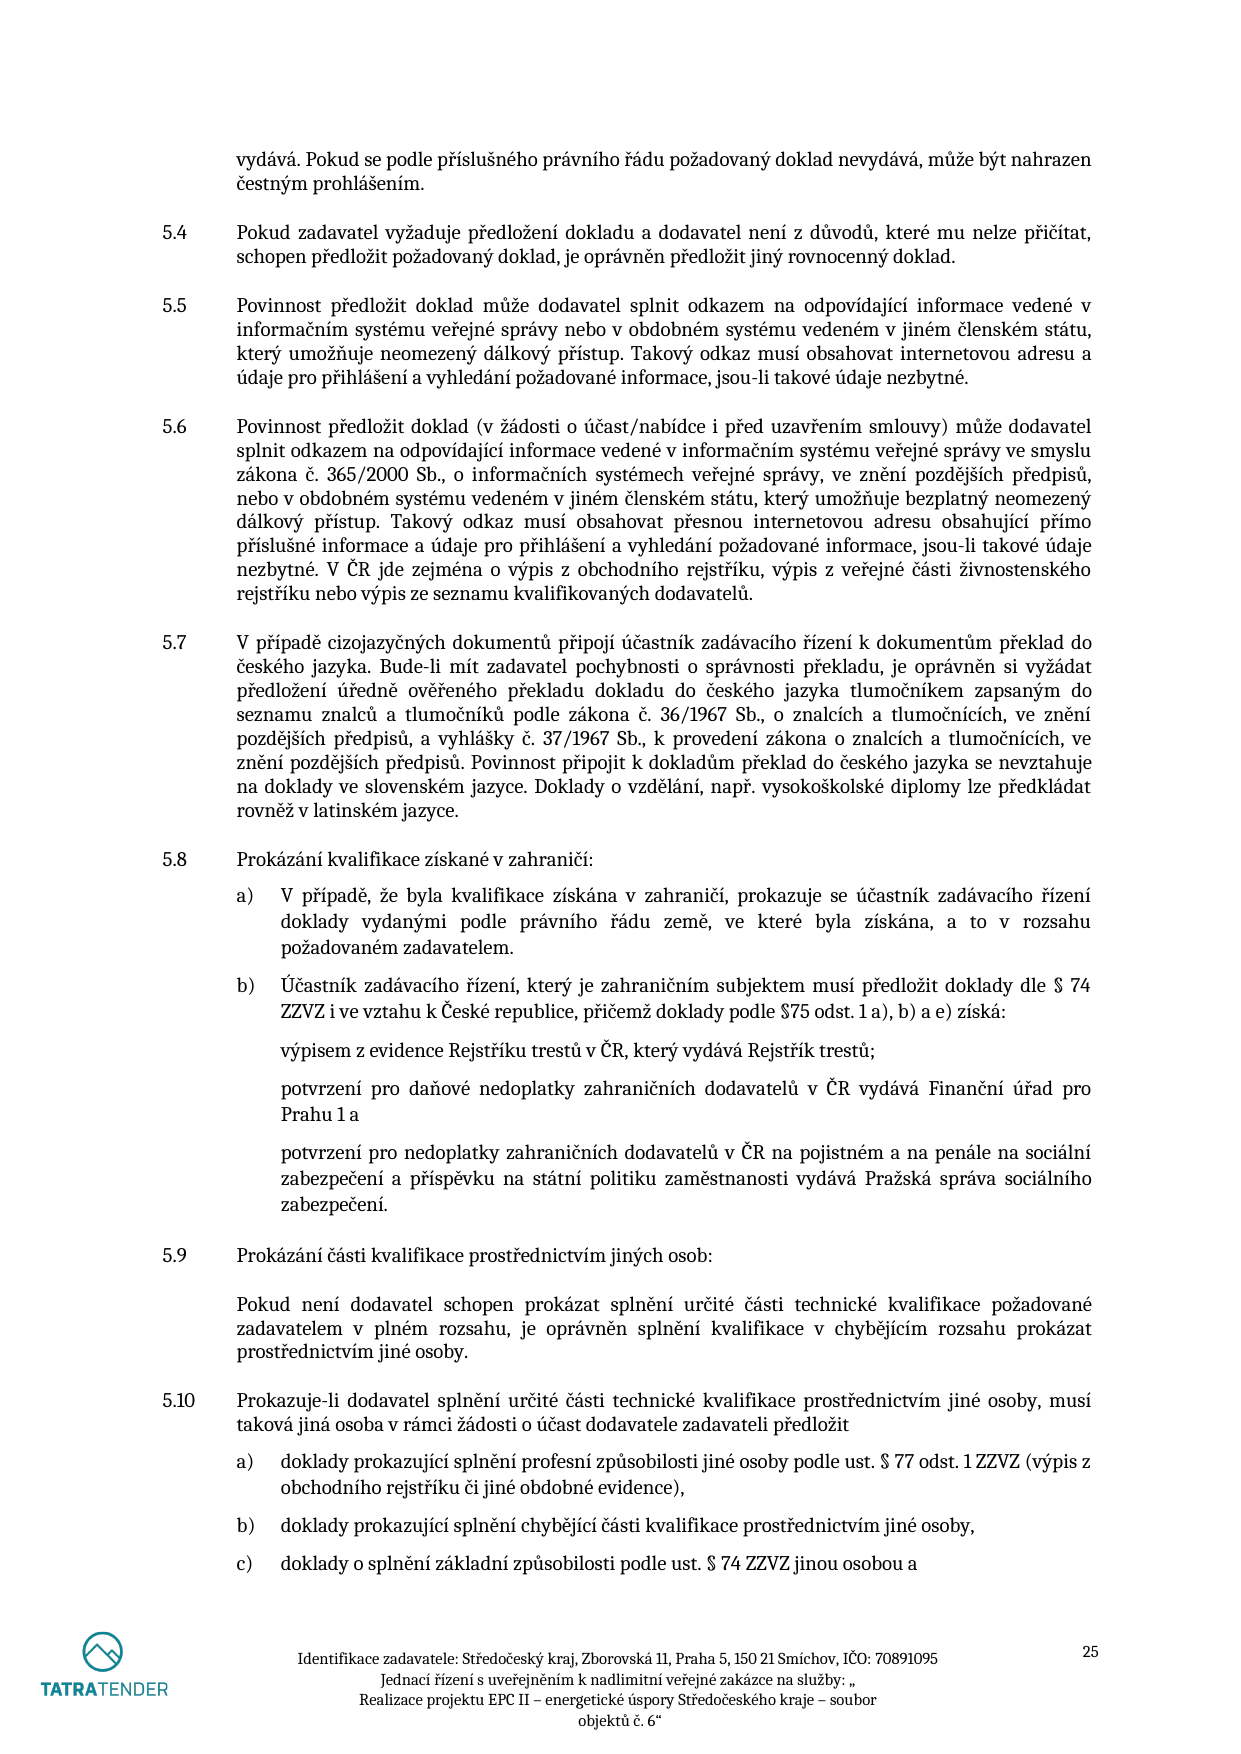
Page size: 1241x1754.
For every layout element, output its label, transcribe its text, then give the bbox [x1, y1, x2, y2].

subtitle výpisem z evidence Rejstříku trestů v ČR, který vydává Rejstřík trestů; [281, 1038, 1093, 1062]
subtitle V případě, že byla kvalifikace získána v zahraničí, prokazuje se účastník zadávacího řízení doklady vydanými podle právního řádu země, ve které byla získána, a to v rozsahu požadovaném zadavatelem. [236, 884, 1093, 960]
subtitle Prokázání části kvalifikace prostřednictvím jiných osob: [162, 1243, 1093, 1267]
subtitle Povinnost předložit doklad může dodavatel splnit odkazem na odpovídající informace vedené v informačním systému veřejné správy nebo v obdobném systému vedeném v jiném členském státu, který umožňuje neomezený dálkový přístup. Takový odkaz musí obsahovat internetovou adresu a údaje pro přihlášení a vyhledání požadované informace, jsou-li takové údaje nezbytné. [162, 293, 1093, 389]
subtitle doklady prokazující splnění chybějící části kvalifikace prostřednictvím jiné osoby, [236, 1514, 1093, 1538]
subtitle Prokazuje-li dodavatel splnění určité části technické kvalifikace prostřednictvím jiné osoby, musí taková jiná osoba v rámci žádosti o účast dodavatele zadavateli předložit [162, 1389, 1093, 1437]
subtitle Prokázání kvalifikace získané v zahraničí: [162, 848, 1093, 872]
subtitle potvrzení pro daňové nedoplatky zahraničních dodavatelů v ČR vydává Finanční úřad pro Prahu 1 a [281, 1077, 1093, 1126]
picture [20, 1621, 188, 1710]
subtitle V případě cizojazyčných dokumentů připojí účastník zadávacího řízení k dokumentům překlad do českého jazyka. Bude-li mít zadavatel pochybnosti o správnosti překladu, je oprávněn si vyžádat předložení úředně ověřeného překladu dokladu do českého jazyka tlumočníkem zapsaným do seznamu znalců a tlumočníků podle zákona č. 36/1967 Sb., o znalcích a tlumočnících, ve znění pozdějších předpisů, a vyhlášky č. 37/1967 Sb., k provedení zákona o znalcích a tlumočnících, ve znění pozdějších předpisů. Povinnost připojit k dokladům překlad do českého jazyka se nevztahuje na doklady ve slovenském jazyce. Doklady o vzdělání, např. vysokoškolské diplomy lze předkládat rovněž v latinském jazyce. [162, 631, 1093, 823]
subtitle Pokud zadavatel vyžaduje předložení dokladu a dodavatel není z důvodů, které mu nelze přičítat, schopen předložit požadovaný doklad, je oprávněn předložit jiný rovnocenný doklad. [162, 221, 1093, 268]
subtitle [162, 148, 1093, 196]
subtitle potvrzení pro nedoplatky zahraničních dodavatelů v ČR na pojistném a na penále na sociální zabezpečení a příspěvku na státní politiku zaměstnanosti vydává Pražská správa sociálního zabezpečení. [281, 1141, 1093, 1216]
subtitle doklady o splnění základní způsobilosti podle ust. § 74 ZZVZ jinou osobou a [236, 1552, 1093, 1576]
subtitle Povinnost předložit doklad (v žádosti o účast/nabídce i před uzavřením smlouvy) může dodavatel splnit odkazem na odpovídající informace vedené v informačním systému veřejné správy ve smyslu zákona č. 365/2000 Sb., o informačních systémech veřejné správy, ve znění pozdějších předpisů, nebo v obdobném systému vedeném v jiném členském státu, který umožňuje bezplatný neomezený dálkový přístup. Takový odkaz musí obsahovat přesnou internetovou adresu obsahující přímo příslušné informace a údaje pro přihlášení a vyhledání požadované informace, jsou-li takové údaje nezbytné. V ČR jde zejména o výpis z obchodního rejstříku, výpis z veřejné části živnostenského rejstříku nebo výpis ze seznamu kvalifikovaných dodavatelů. [162, 414, 1093, 606]
subtitle Pokud není dodavatel schopen prokázat splnění určité části technické kvalifikace požadované zadavatelem v plném rozsahu, je oprávněn splnění kvalifikace v chybějícím rozsahu prokázat prostřednictvím jiné osoby. [236, 1292, 1093, 1364]
subtitle Účastník zadávacího řízení, který je zahraničním subjektem musí předložit doklady dle § 74 ZZVZ i ve vztahu k České republice, přičemž doklady podle §75 odst. 1 a), b) a e) získá: [236, 974, 1093, 1024]
subtitle doklady prokazující splnění profesní způsobilosti jiné osoby podle ust. § 77 odst. 1 ZZVZ (výpis z obchodního rejstříku či jiné obdobné evidence), [236, 1449, 1093, 1499]
